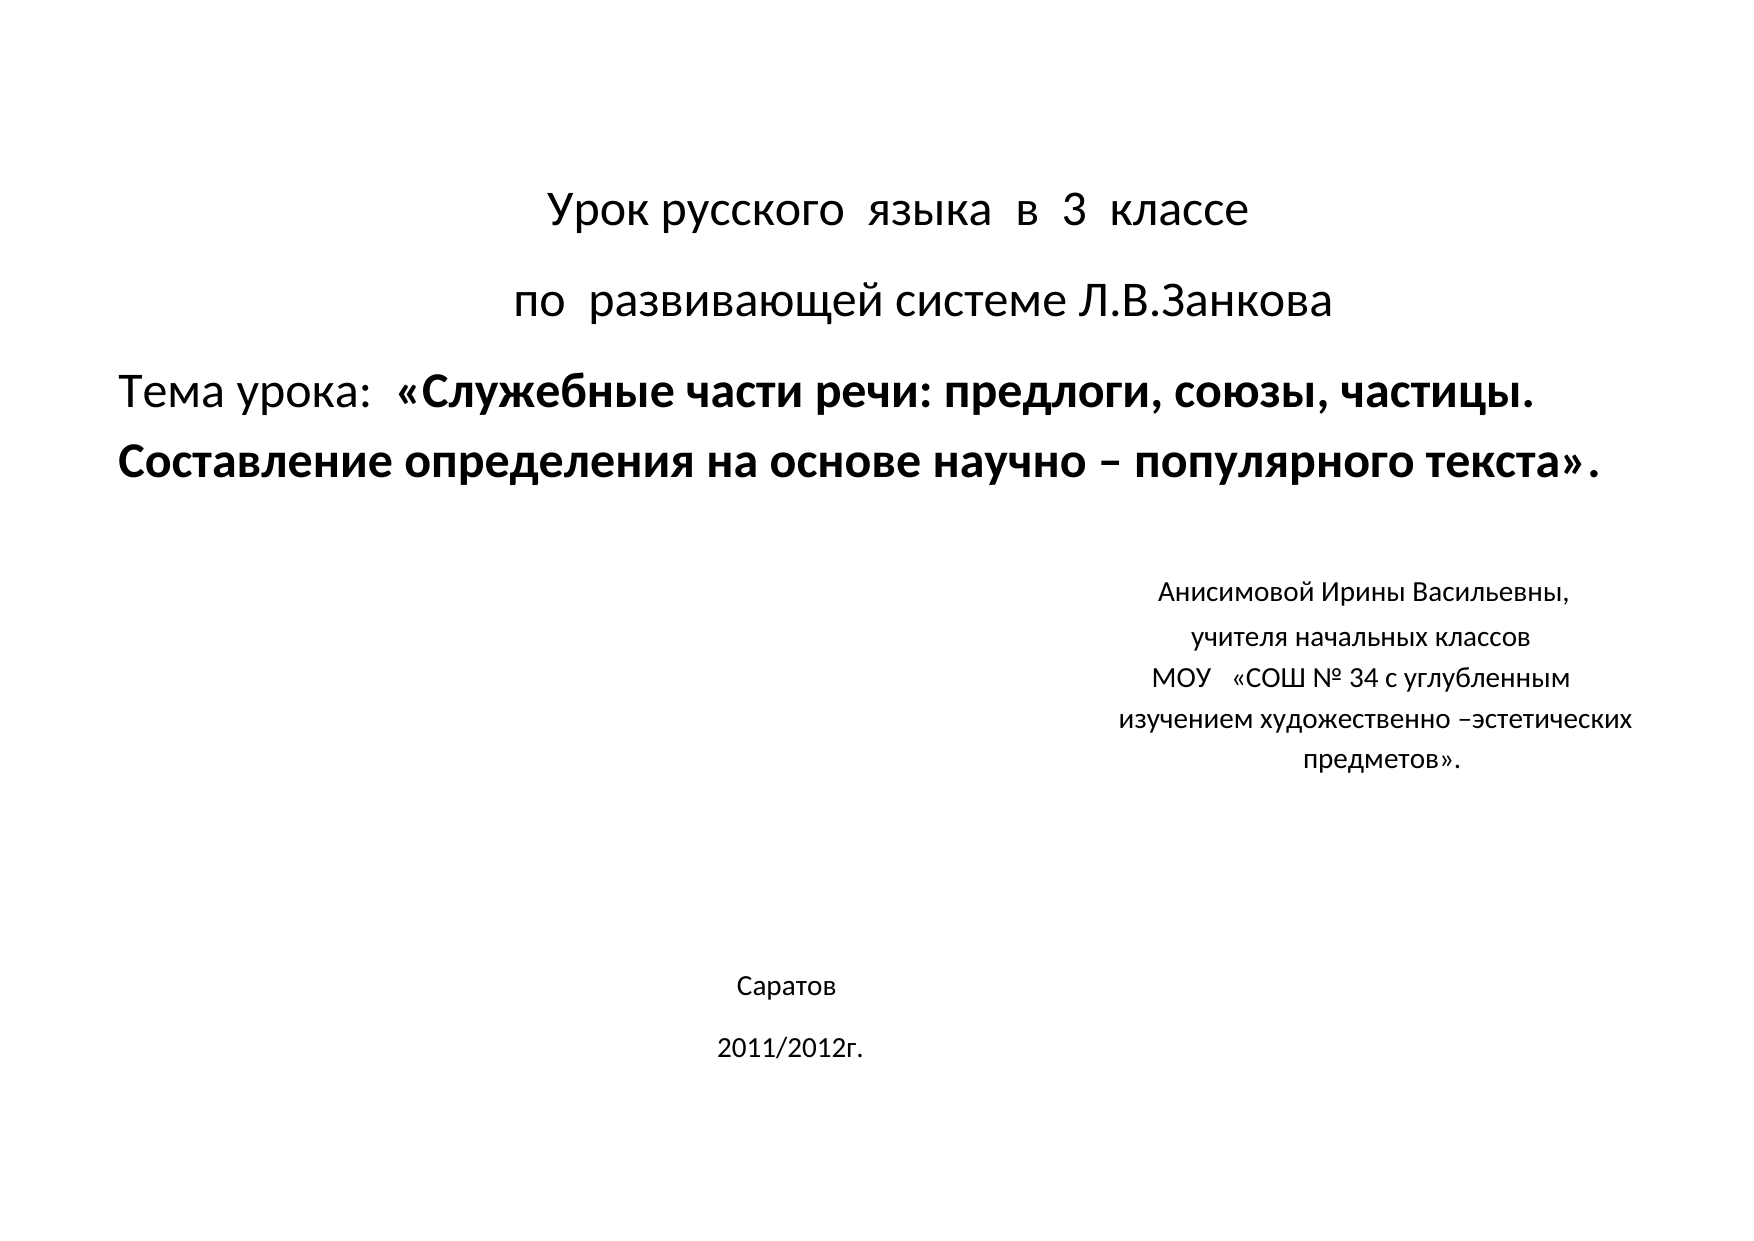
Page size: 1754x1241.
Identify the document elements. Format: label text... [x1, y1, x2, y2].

text Тема урока: «Служебные части речи: предлоги, союзы, частицы. Составление определения на основе научно – популярного текста». [118, 359, 1636, 490]
text изучением художественно –эстетических [118, 700, 1636, 735]
text предметов». [118, 741, 1636, 776]
text МОУ «СОШ № 34 с углубленным [118, 659, 1636, 694]
text по развивающей системе Л.В.Занкова [118, 268, 1636, 329]
text Урок русского языка в 3 классе [118, 177, 1636, 238]
text Саратов [118, 967, 1636, 1002]
text 2011/2012г. [118, 1029, 1636, 1064]
text Анисимовой Ирины Васильевны, [118, 573, 1636, 609]
text учителя начальных классов [118, 618, 1636, 653]
